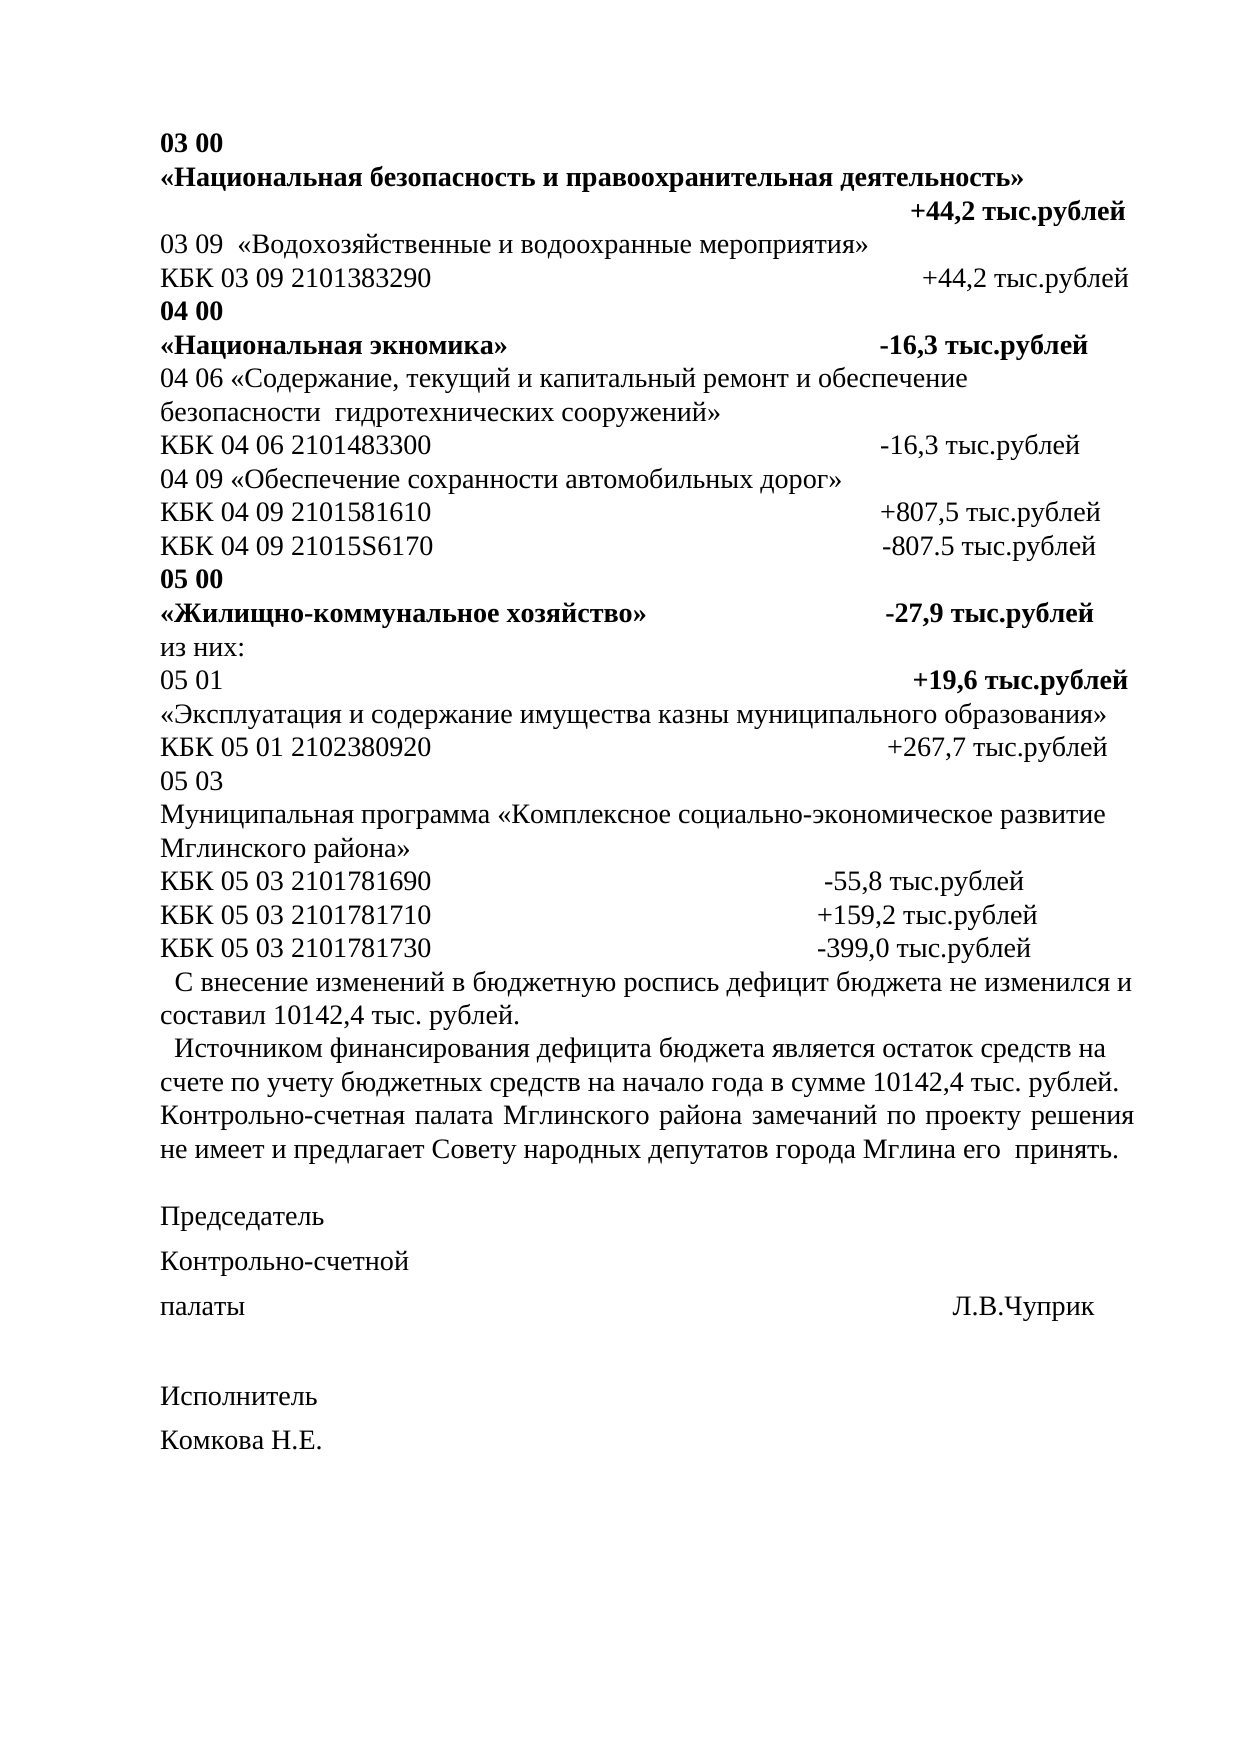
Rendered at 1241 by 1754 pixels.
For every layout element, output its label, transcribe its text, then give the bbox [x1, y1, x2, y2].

text КБК 05 01 2102380920 +267,7 тыс.рублей [160, 730, 1134, 763]
text КБК 05 03 2101781690 -55,8 тыс.рублей [160, 864, 1134, 898]
text +44,2 тыс.рублей [160, 193, 1134, 227]
text Контрольно-счетной [160, 1244, 1138, 1276]
text палаты Л.В.Чуприк [160, 1289, 1138, 1321]
text Источником финансирования дефицита бюджета является остаток средств на счете по учету бюджетных средств на начало года в сумме 10142,4 тыс. рублей. [160, 1031, 1136, 1098]
text 05 01 +19,6 тыс.рублей [160, 663, 1134, 696]
text 05 00 [160, 562, 1134, 596]
text Комкова Н.Е. [160, 1423, 1138, 1456]
text 05 03 [160, 763, 1134, 797]
text 03 09 «Водохозяйственные и водоохранные мероприятия» [160, 227, 1134, 260]
text «Эксплуатация и содержание имущества казны муниципального образования» [160, 696, 1134, 730]
text Муниципальная программа «Комплексное социально-экономическое развитие Мглинского района» [160, 797, 1134, 864]
text Исполнитель [160, 1378, 1138, 1411]
text 04 09 «Обеспечение сохранности автомобильных дорог» [160, 462, 1134, 495]
text КБК 05 03 2101781730 -399,0 тыс.рублей [160, 931, 1134, 965]
text Контрольно-счетная палата Мглинского района замечаний по проекту решения не имеет и предлагает Совету народных депутатов города Мглина его принять. [160, 1098, 1136, 1165]
text 04 00 [160, 294, 1134, 327]
text КБК 04 06 2101483300 -16,3 тыс.рублей [160, 428, 1134, 462]
text из них: [160, 629, 1134, 663]
text КБК 04 09 21015S6170 -807.5 тыс.рублей [160, 529, 1134, 562]
text 04 06 «Содержание, текущий и капитальный ремонт и обеспечение безопасности гидротехнических сооружений» [160, 361, 1134, 428]
text КБК 03 09 2101383290 +44,2 тыс.рублей [160, 260, 1134, 294]
text КБК 05 03 2101781710 +159,2 тыс.рублей [160, 898, 1134, 931]
text «Национальная экномика» -16,3 тыс.рублей [160, 327, 1134, 361]
text КБК 04 09 2101581610 +807,5 тыс.рублей [160, 495, 1134, 529]
text Председатель [160, 1199, 1138, 1231]
text «Национальная безопасность и правоохранительная деятельность» [160, 160, 1134, 193]
text «Жилищно-коммунальное хозяйство» -27,9 тыс.рублей [160, 596, 1134, 629]
text 03 00 [160, 126, 1134, 160]
text С внесение изменений в бюджетную роспись дефицит бюджета не изменился и составил 10142,4 тыс. рублей. [160, 965, 1134, 1031]
